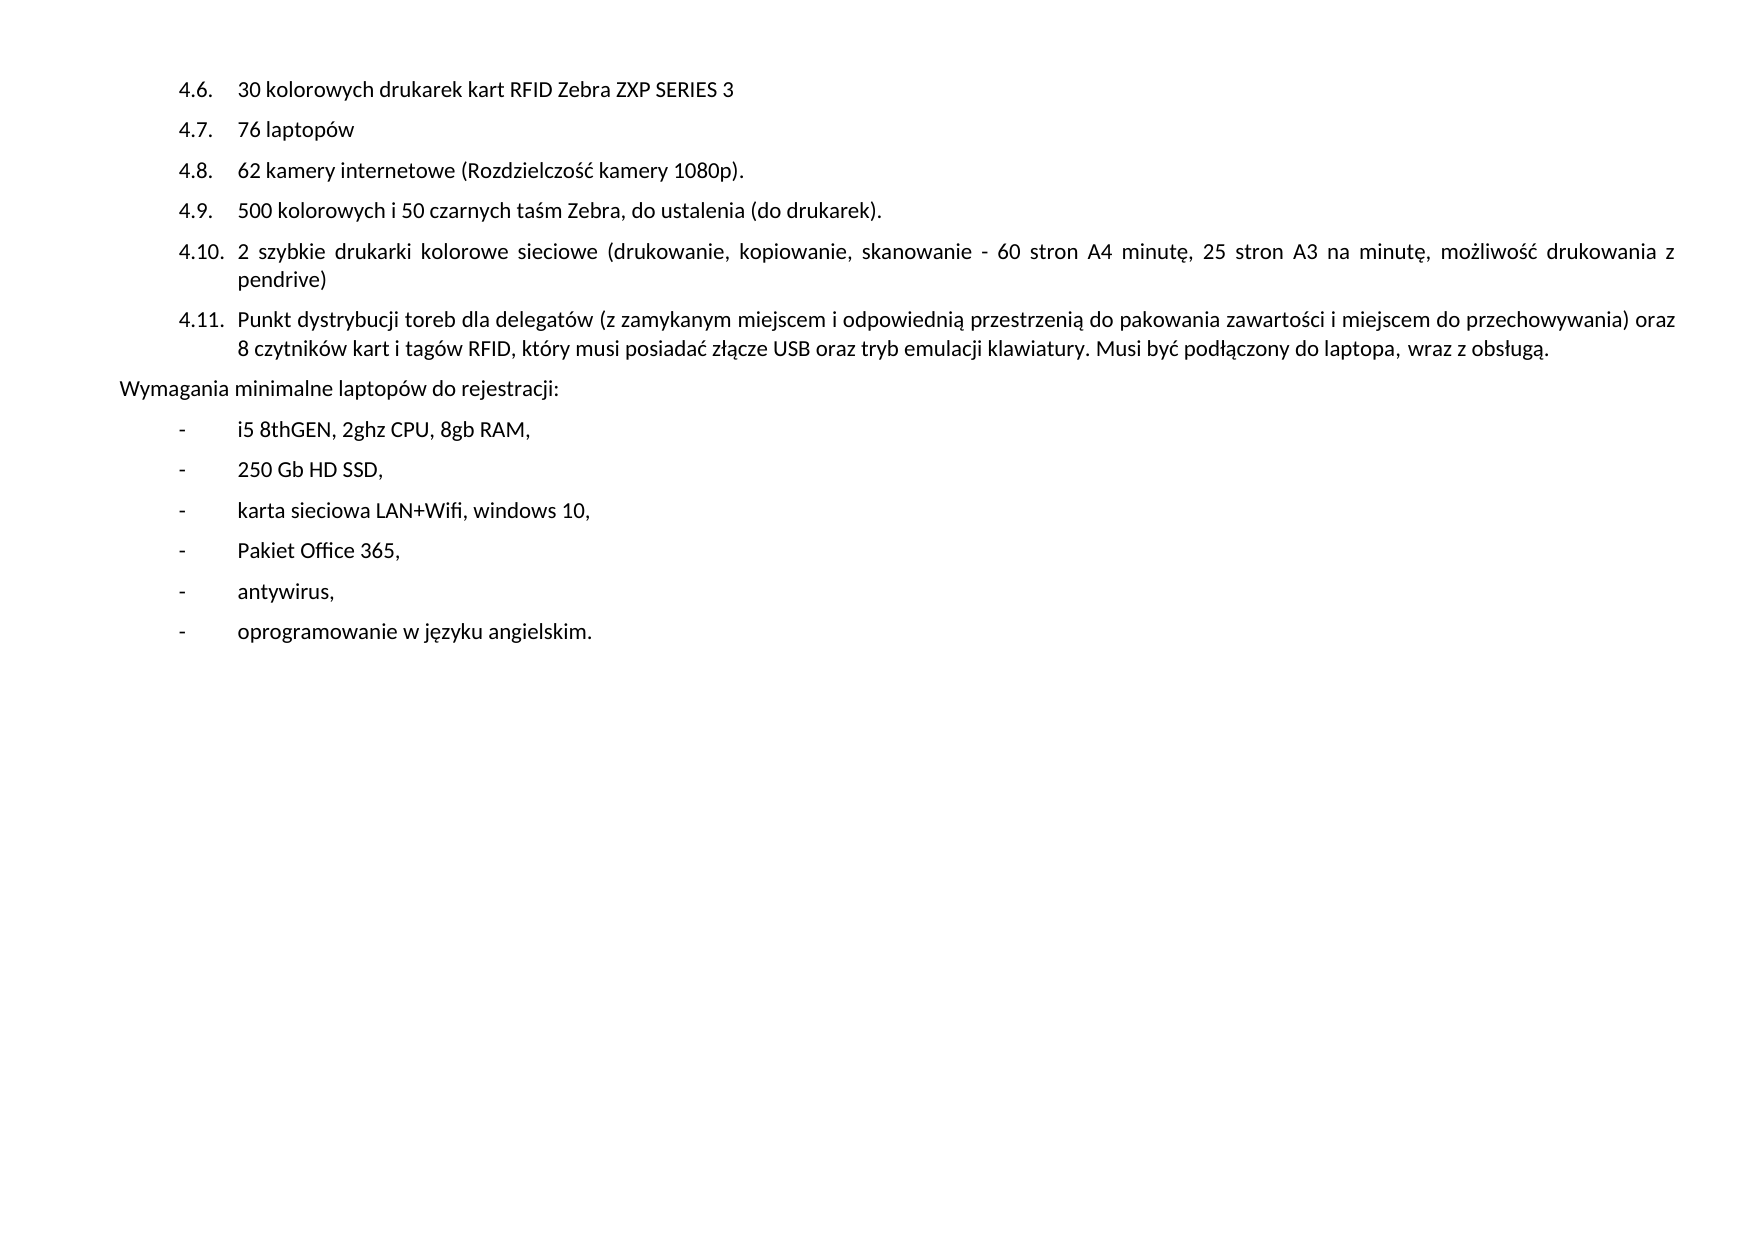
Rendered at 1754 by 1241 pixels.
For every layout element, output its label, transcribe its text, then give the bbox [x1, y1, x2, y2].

list antywirus, [178, 577, 1679, 605]
list 500 kolorowych i 50 czarnych taśm Zebra, do ustalenia (do drukarek). [178, 197, 1679, 224]
list 2 szybkie drukarki kolorowe sieciowe (drukowanie, kopiowanie, skanowanie - 60 stron A4 minutę, 25 stron A3 na minutę, możliwość drukowania z pendrive) [178, 237, 1679, 293]
list i5 8thGEN, 2ghz CPU, 8gb RAM, [178, 415, 1679, 443]
list karta sieciowa LAN+Wifi, windows 10, [178, 496, 1679, 524]
list 62 kamery internetowe (Rozdzielczość kamery 1080p). [178, 156, 1679, 184]
list 250 Gb HD SSD, [178, 455, 1679, 483]
list Punkt dystrybucji toreb dla delegatów (z zamykanym miejscem i odpowiednią przestrzenią do pakowania zawartości i miejscem do przechowywania) oraz 8 czytników kart i tagów RFID, który musi posiadać złącze USB oraz tryb emulacji klawiatury. Musi być podłączony do laptopa, wraz z obsługą. [178, 306, 1679, 362]
list 76 laptopów [178, 116, 1679, 143]
list Pakiet Office 365, [178, 536, 1679, 564]
list oprogramowanie w języku angielskim. [178, 617, 1679, 645]
text Wymagania minimalne laptopów do rejestracji: [119, 374, 1679, 402]
list 30 kolorowych drukarek kart RFID Zebra ZXP SERIES 3 [178, 75, 1679, 103]
